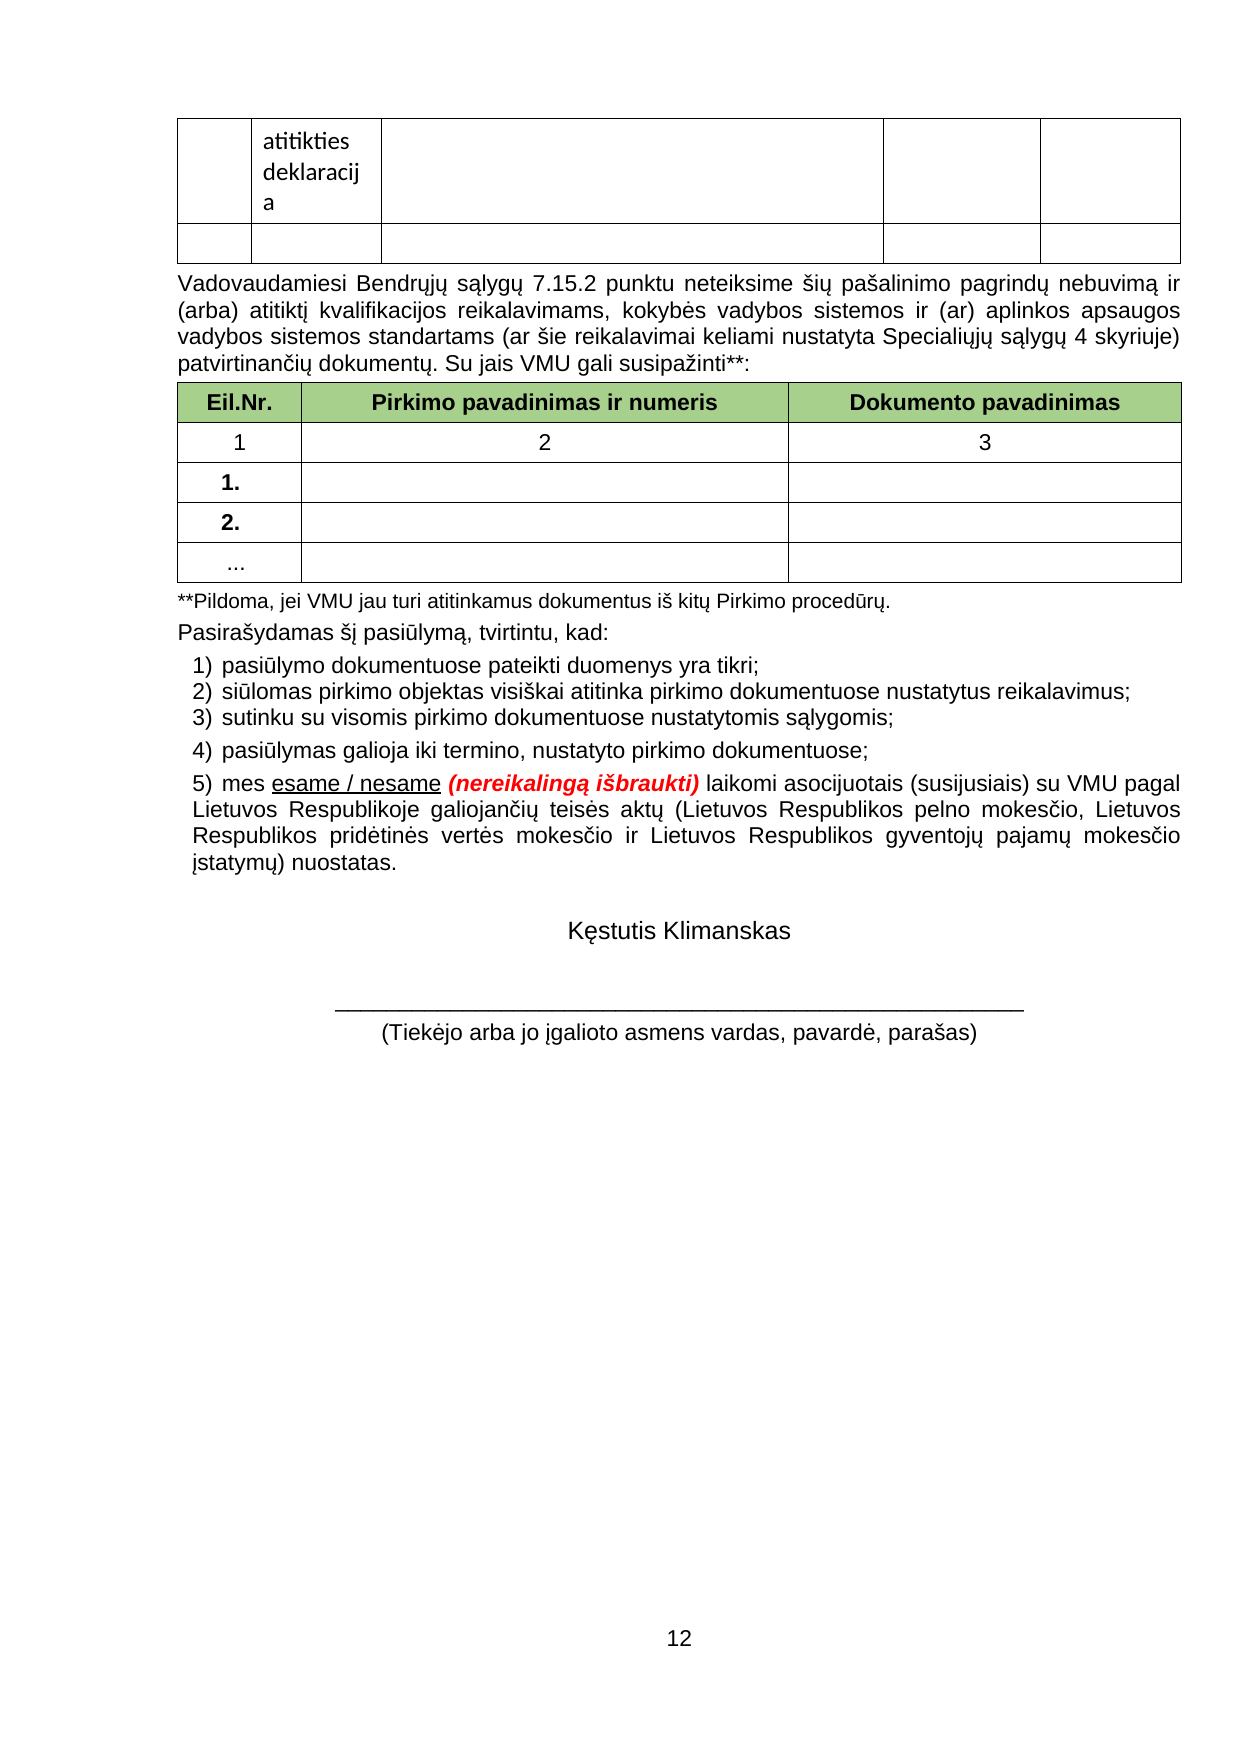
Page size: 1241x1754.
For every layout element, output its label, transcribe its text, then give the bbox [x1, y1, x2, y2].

table_cell [1041, 119, 1180, 223]
text (Tiekėjo arba jo įgalioto asmens vardas, pavardė, parašas) [177, 1019, 1181, 1045]
table_cell Ne [884, 119, 1040, 223]
table_cell [178, 224, 251, 263]
table_header Dokumento pavadinimas [789, 383, 1181, 422]
table_cell ... [178, 543, 301, 582]
table_header Pirkimo pavadinimas ir numeris [302, 383, 788, 422]
table_cell [302, 463, 788, 502]
table_cell [382, 224, 883, 263]
list mes esame / nesame (nereikalingą išbraukti) laikomi asocijuotais (susijusiais) su VMU pagal Lietuvos Respublikoje galiojančių teisės aktų (Lietuvos Respublikos pelno mokesčio, Lietuvos Respublikos pridėtinės vertės mokesčio ir Lietuvos Respublikos gyventojų pajamų mokesčio įstatymų) nuostatas. [192, 769, 1181, 875]
list pasiūlymas galioja iki termino, nustatyto pirkimo dokumentuose; [192, 737, 1181, 763]
table_cell [789, 463, 1181, 502]
table_cell 2 [302, 423, 788, 462]
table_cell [252, 119, 381, 223]
list siūlomas pirkimo objektas visiškai atitinka pirkimo dokumentuose nustatytus reikalavimus; [192, 678, 1181, 704]
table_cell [382, 119, 883, 223]
text **Pildoma, jei VMU jau turi atitinkamus dokumentus iš kitų Pirkimo procedūrų. [177, 589, 1181, 613]
table_cell [178, 119, 251, 223]
table_cell 1 [178, 423, 301, 462]
text Kęstutis Klimanskas [177, 916, 1181, 945]
table_cell 3 [789, 423, 1181, 462]
table_cell [789, 543, 1181, 582]
table_cell [302, 543, 788, 582]
text Pasirašydamas šį pasiūlymą, tvirtintu, kad: [177, 619, 1181, 645]
table_cell [302, 503, 788, 542]
table_header Eil.Nr. [178, 383, 301, 422]
table_cell [178, 463, 301, 502]
list sutinku su visomis pirkimo dokumentuose nustatytomis sąlygomis; [192, 704, 1181, 731]
table_cell [178, 503, 301, 542]
table_cell [252, 224, 381, 263]
list pasiūlymo dokumentuose pateikti duomenys yra tikri; [192, 652, 1181, 678]
text ______________________________________________________ [177, 986, 1181, 1013]
text Vadovaudamiesi Bendrųjų sąlygų 7.15.2 punktu neteiksime šių pašalinimo pagrindų nebuvimą ir (arba) atitiktį kvalifikacijos reikalavimams, kokybės vadybos sistemos ir (ar) aplinkos apsaugos vadybos sistemos standartams (ar šie reikalavimai keliami nustatyta Specialiųjų sąlygų 4 skyriuje) patvirtinančių dokumentų. Su jais VMU gali susipažinti**: [177, 270, 1181, 376]
table_cell [1041, 224, 1180, 263]
table_cell [789, 503, 1181, 542]
table_cell [884, 224, 1040, 263]
